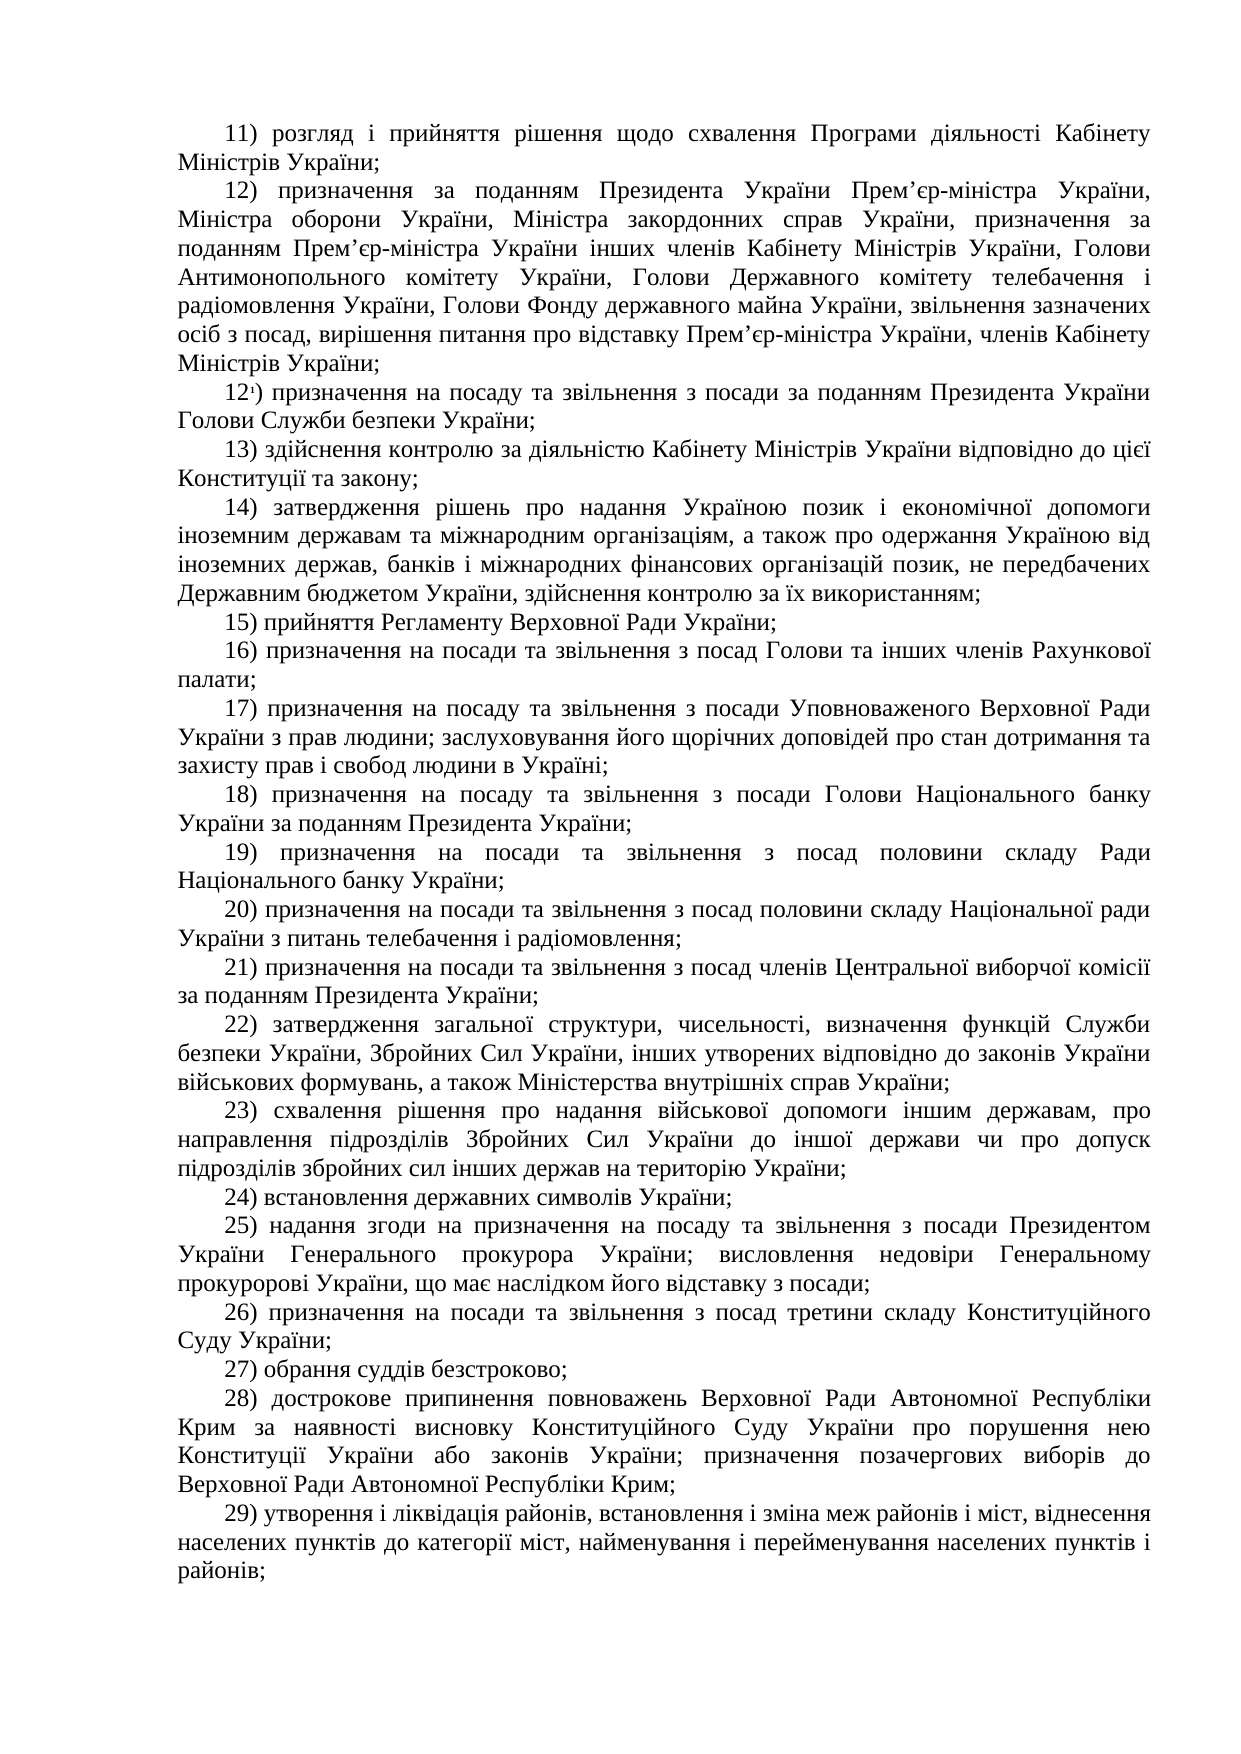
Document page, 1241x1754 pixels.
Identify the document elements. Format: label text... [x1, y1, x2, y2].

text 19) призначення на посади та звільнення з посад половини складу Ради Національного банку України; [177, 837, 1152, 894]
text 20) призначення на посади та звільнення з посад половини складу Національної ради України з питань телебачення і радіомовлення; [177, 894, 1152, 952]
text 26) призначення на посади та звільнення з посад третини складу Конституційного Суду України; [177, 1297, 1152, 1354]
text 25) надання згоди на призначення на посаду та звільнення з посади Президентом України Генерального прокурора України; висловлення недовіри Генеральному прокуророві України, що має наслідком його відставку з посади; [177, 1211, 1152, 1297]
text 23) схвалення рішення про надання військової допомоги іншим державам, про направлення підрозділів Збройних Сил України до іншої держави чи про допуск підрозділів збройних сил інших держав на територію України; [177, 1096, 1152, 1182]
text 17) призначення на посаду та звільнення з посади Уповноваженого Верховної Ради України з прав людини; заслуховування його щорічних доповідей про стан дотримання та захисту прав і свобод людини в Україні; [177, 693, 1152, 779]
text 12) призначення за поданням Президента України Прем’єр-міністра України, Міністра оборони України, Міністра закордонних справ України, призначення за поданням Прем’єр-міністра України інших членів Кабінету Міністрів України, Голови Антимонопольного комітету України, Голови Державного комітету телебачення і радіомовлення України, Голови Фонду державного майна України, звільнення зазначених осіб з посад, вирішення питання про відставку Прем’єр-міністра України, членів Кабінету Міністрів України; [177, 176, 1152, 377]
text 27) обрання суддів безстроково; [177, 1354, 1152, 1383]
text 11) розгляд і прийняття рішення щодо схвалення Програми діяльності Кабінету Міністрів України; [177, 118, 1152, 176]
text 13) здійснення контролю за діяльністю Кабінету Міністрів України відповідно до цієї Конституції та закону; [177, 434, 1152, 492]
text 16) призначення на посади та звільнення з посад Голови та інших членів Рахункової палати; [177, 636, 1152, 693]
text 24) встановлення державних символів України; [177, 1182, 1152, 1211]
text 18) призначення на посаду та звільнення з посади Голови Національного банку України за поданням Президента України; [177, 779, 1152, 837]
text 21) призначення на посади та звільнення з посад членів Центральної виборчої комісії за поданням Президента України; [177, 952, 1152, 1009]
text 29) утворення і ліквідація районів, встановлення і зміна меж районів і міст, віднесення населених пунктів до категорії міст, найменування і перейменування населених пунктів і районів; [177, 1498, 1152, 1584]
text 22) затвердження загальної структури, чисельності, визначення функцій Служби безпеки України, Збройних Сил України, інших утворених відповідно до законів України військових формувань, а також Міністерства внутрішніх справ України; [177, 1009, 1152, 1096]
text 12-1) призначення на посаду та звільнення з посади за поданням Президента України Голови Служби безпеки України; [177, 377, 1152, 434]
text 28) дострокове припинення повноважень Верховної Ради Автономної Республіки Крим за наявності висновку Конституційного Суду України про порушення нею Конституції України або законів України; призначення позачергових виборів до Верховної Ради Автономної Республіки Крим; [177, 1383, 1152, 1498]
text 14) затвердження рішень про надання Україною позик і економічної допомоги іноземним державам та міжнародним організаціям, а також про одержання Україною від іноземних держав, банків і міжнародних фінансових організацій позик, не передбачених Державним бюджетом України, здійснення контролю за їх використанням; [177, 492, 1152, 607]
text 15) прийняття Регламенту Верховної Ради України; [177, 607, 1152, 636]
